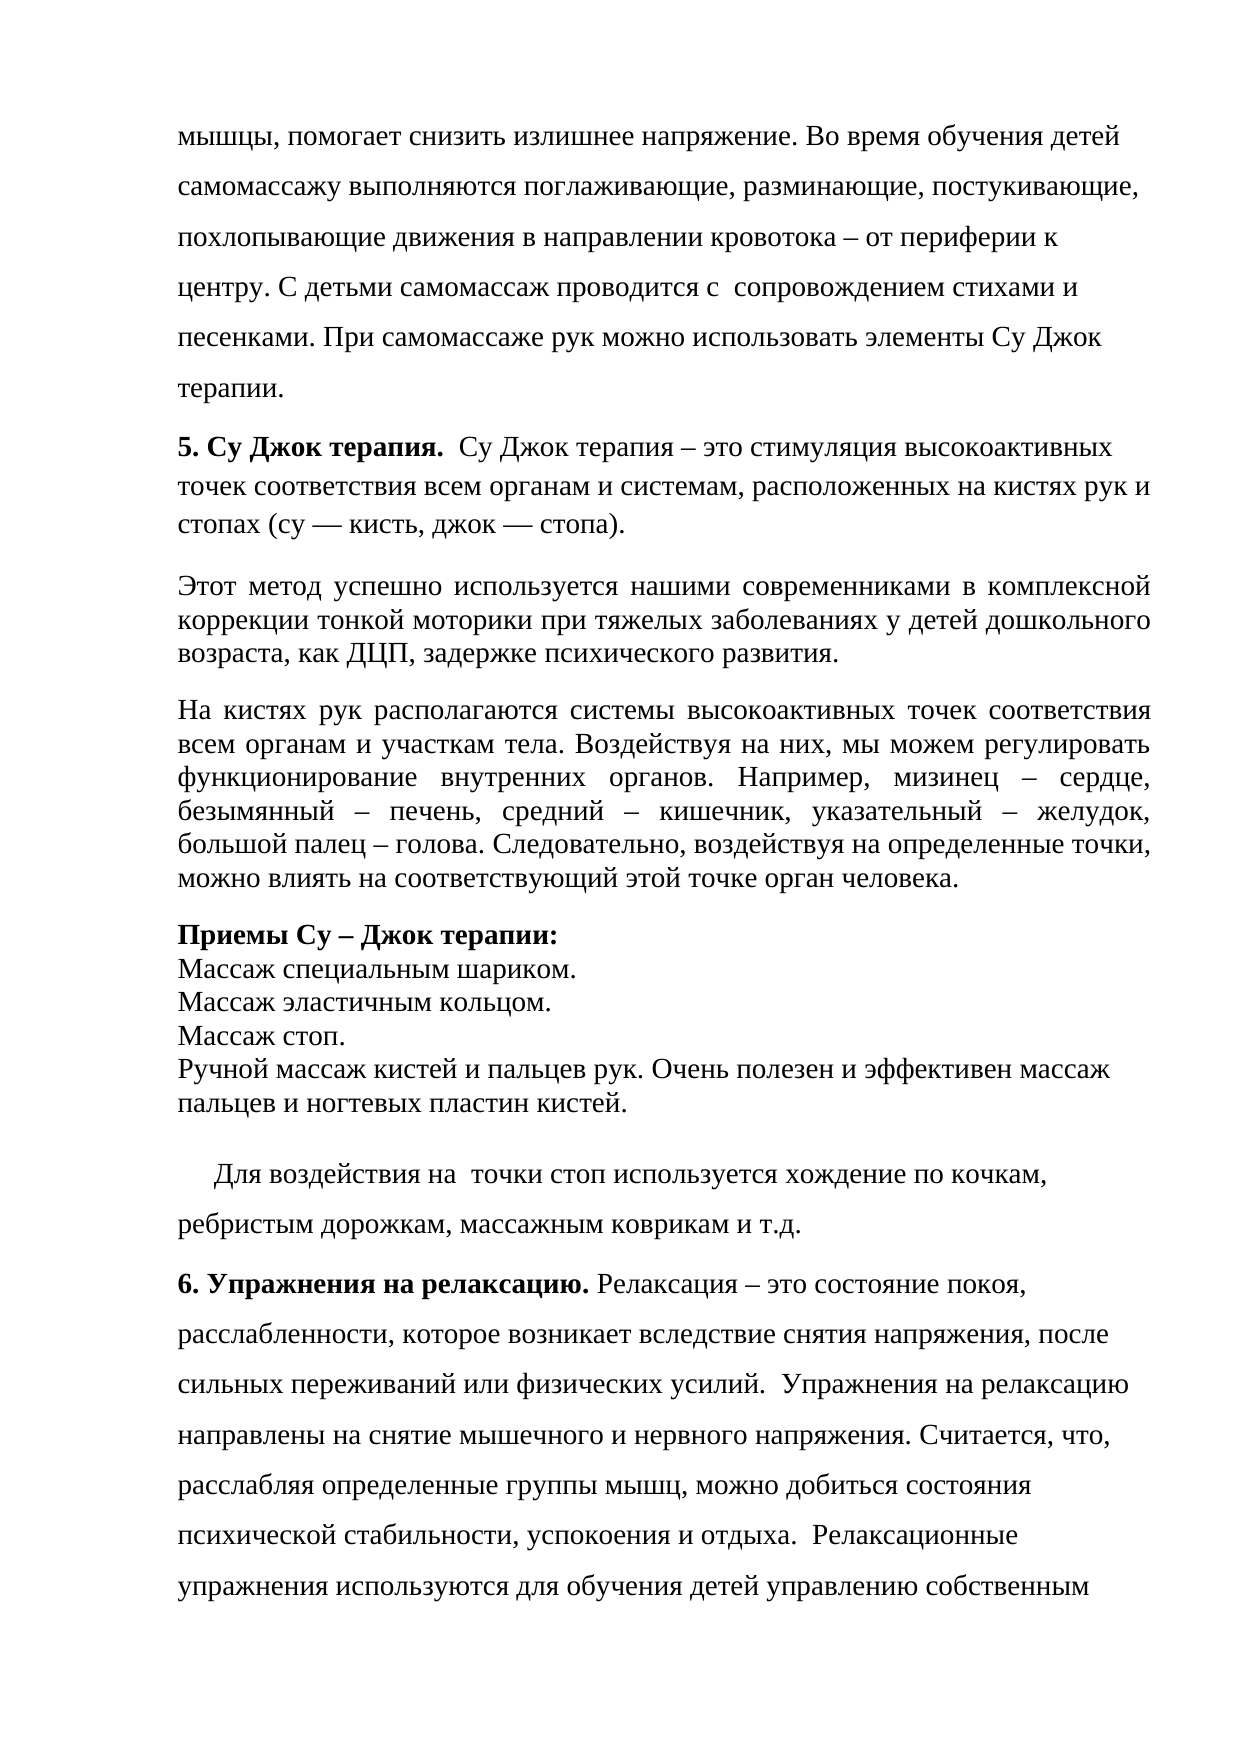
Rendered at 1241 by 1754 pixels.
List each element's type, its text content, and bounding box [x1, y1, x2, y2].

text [177, 1266, 1152, 1601]
text 5. Су Джок терапия. Су Джок терапия – это стимуляция высокоактивных точек соответствия всем органам и системам, расположенных на кистях рук и стопах (су — кисть, джок — стопа). [177, 429, 1152, 540]
text На кистях рук располагаются системы высокоактивных точек соответствия всем органам и участкам тела. Воздействуя на них, мы можем регулировать функционирование внутренних органов. Например, мизинец – сердце, безымянный – печень, средний – кишечник, указательный – желудок, большой палец – голова. Следовательно, воздействуя на определенные точки, можно влиять на соответствующий этой точке орган человека. [177, 692, 1152, 894]
text Этот метод успешно используется нашими современниками в комплексной коррекции тонкой моторики при тяжелых заболеваниях у детей дошкольного возраста, как ДЦП, задержке психического развития. [177, 568, 1152, 669]
text Для воздействия на точки стоп используется хождение по кочкам, ребристым дорожкам, массажным коврикам и т.д. [177, 1156, 1152, 1240]
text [177, 118, 1152, 403]
text Приемы Су – Джок терапии: Массаж специальным шариком. Массаж эластичным кольцом. Массаж стоп. Ручной массаж кистей и пальцев рук. Очень полезен и эффективен массаж пальцев и ногтевых пластин кистей. [177, 917, 1152, 1146]
